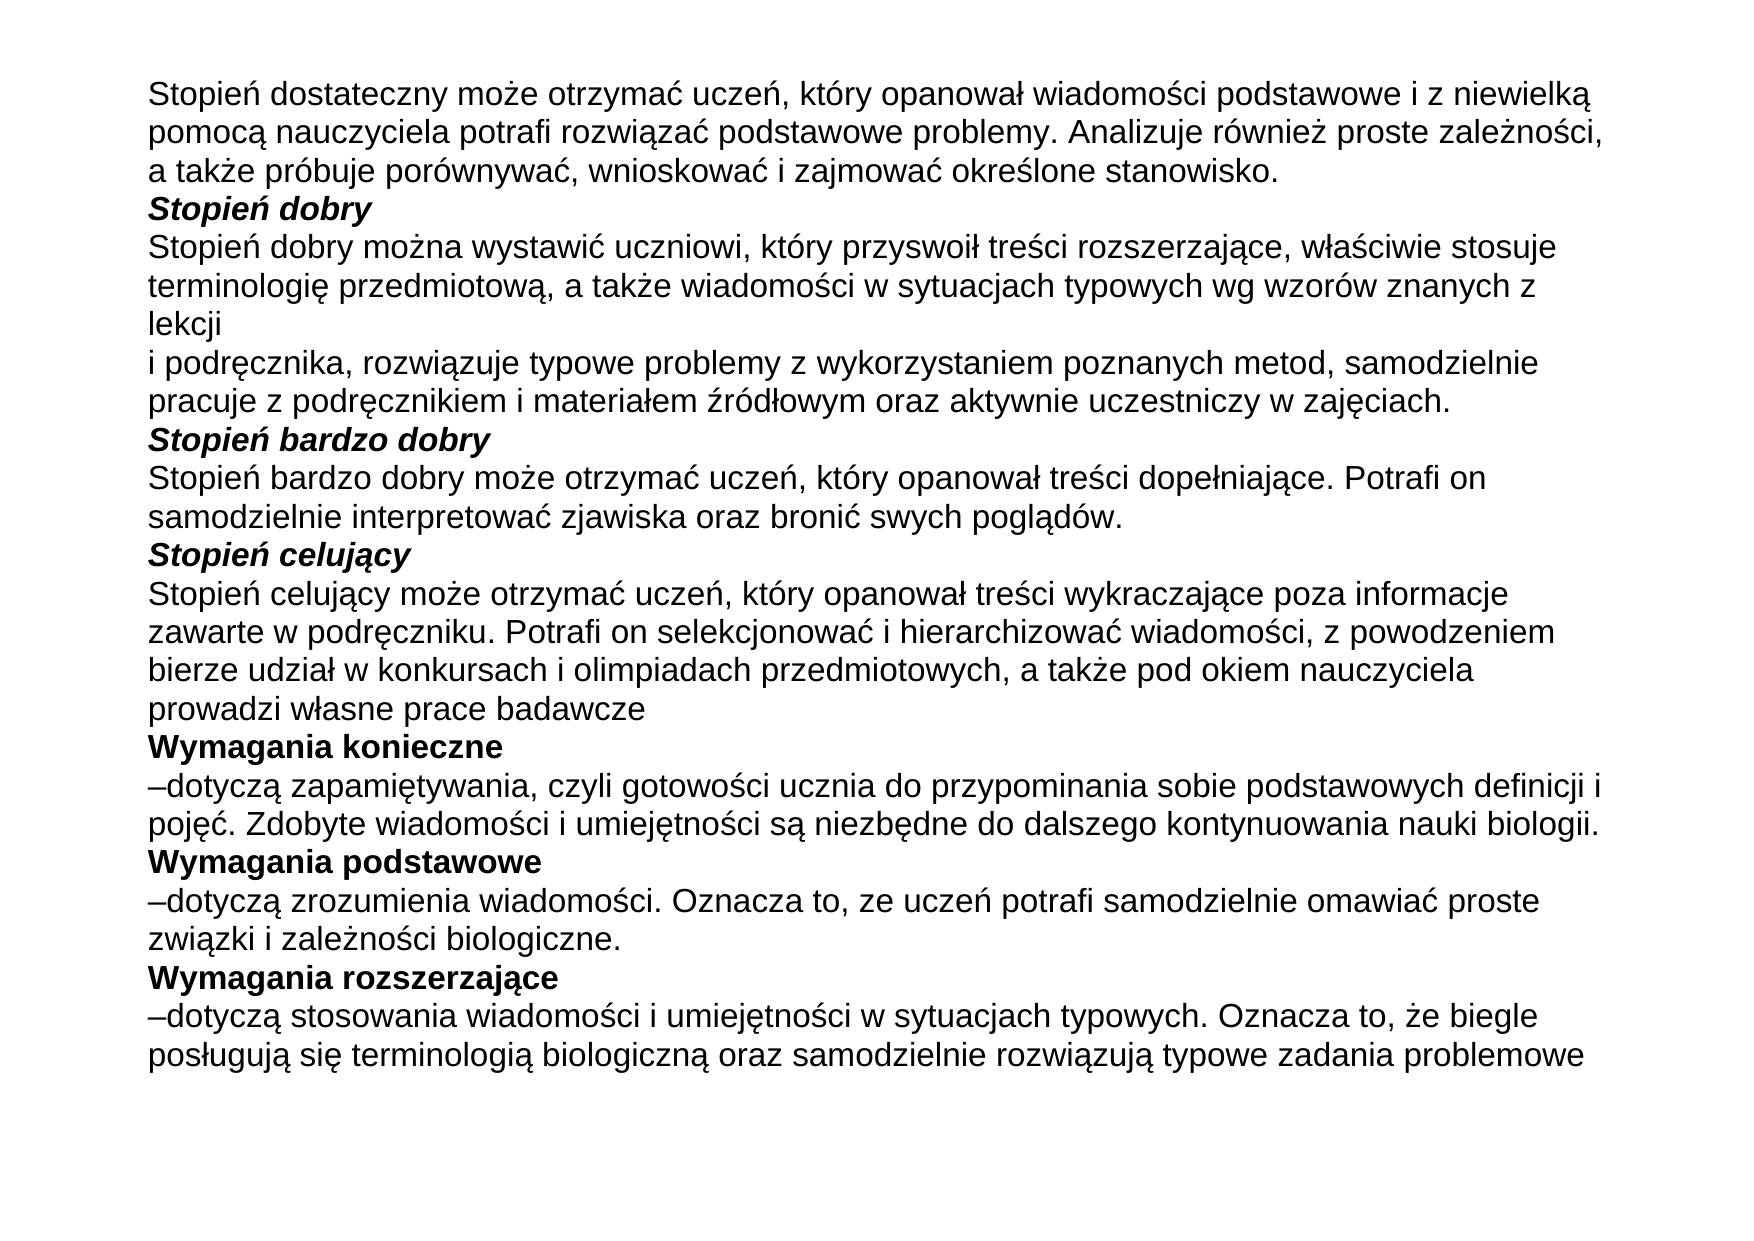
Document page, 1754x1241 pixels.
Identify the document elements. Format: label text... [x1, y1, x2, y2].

text Stopień dostateczny [148, 74, 1606, 112]
text –dotyczą zrozumienia wiadomości. Oznacza to, ze uczeń potrafi samodzielnie omawiać proste związki i zależności biologiczne. [148, 919, 1606, 996]
text Stopień celujący może otrzymać uczeń, który opanował treści wykraczające poza informacje zawarte w podręczniku. Potrafi on selekcjonować i hierarchizować wiadomości, z powodzeniem bierze udział w konkursach i olimpiadach przedmiotowych, a także pod okiem nauczyciela prowadzi własne prace badawcze [148, 612, 1606, 766]
text Wymagania podstawowe [148, 881, 1606, 919]
text Stopień dobry [148, 228, 1606, 266]
text Stopień bardzo dobry [148, 458, 1606, 497]
text Wymagania rozszerzające [148, 996, 1606, 1035]
text –dotyczą zapamiętywania, czyli gotowości ucznia do przypominania sobie podstawowych definicji i pojęć. Zdobyte wiadomości i umiejętności są niezbędne do dalszego kontynuowania nauki biologii. [148, 804, 1606, 881]
text Stopień bardzo dobry może otrzymać uczeń, który opanował treści dopełniające. Potrafi on samodzielnie interpretować zjawiska oraz bronić swych poglądów. [148, 497, 1606, 573]
text Wymagania konieczne [148, 766, 1606, 804]
text Stopień dostateczny może otrzymać uczeń, który opanował wiadomości podstawowe i z niewielką pomocą nauczyciela potrafi rozwiązać podstawowe problemy. Analizuje również proste zależności, a także próbuje porównywać, wnioskować i zajmować określone stanowisko. [148, 112, 1606, 228]
text i podręcznika, rozwiązuje typowe problemy z wykorzystaniem poznanych metod, samodzielnie pracuje z podręcznikiem i materiałem źródłowym oraz aktywnie uczestniczy w zajęciach. [148, 381, 1606, 458]
text Stopień celujący [148, 573, 1606, 612]
text Stopień dobry można wystawić uczniowi, który przyswoił treści rozszerzające, właściwie stosuje terminologię przedmiotową, a także wiadomości w sytuacjach typowych wg wzorów znanych z lekcji [148, 266, 1606, 381]
